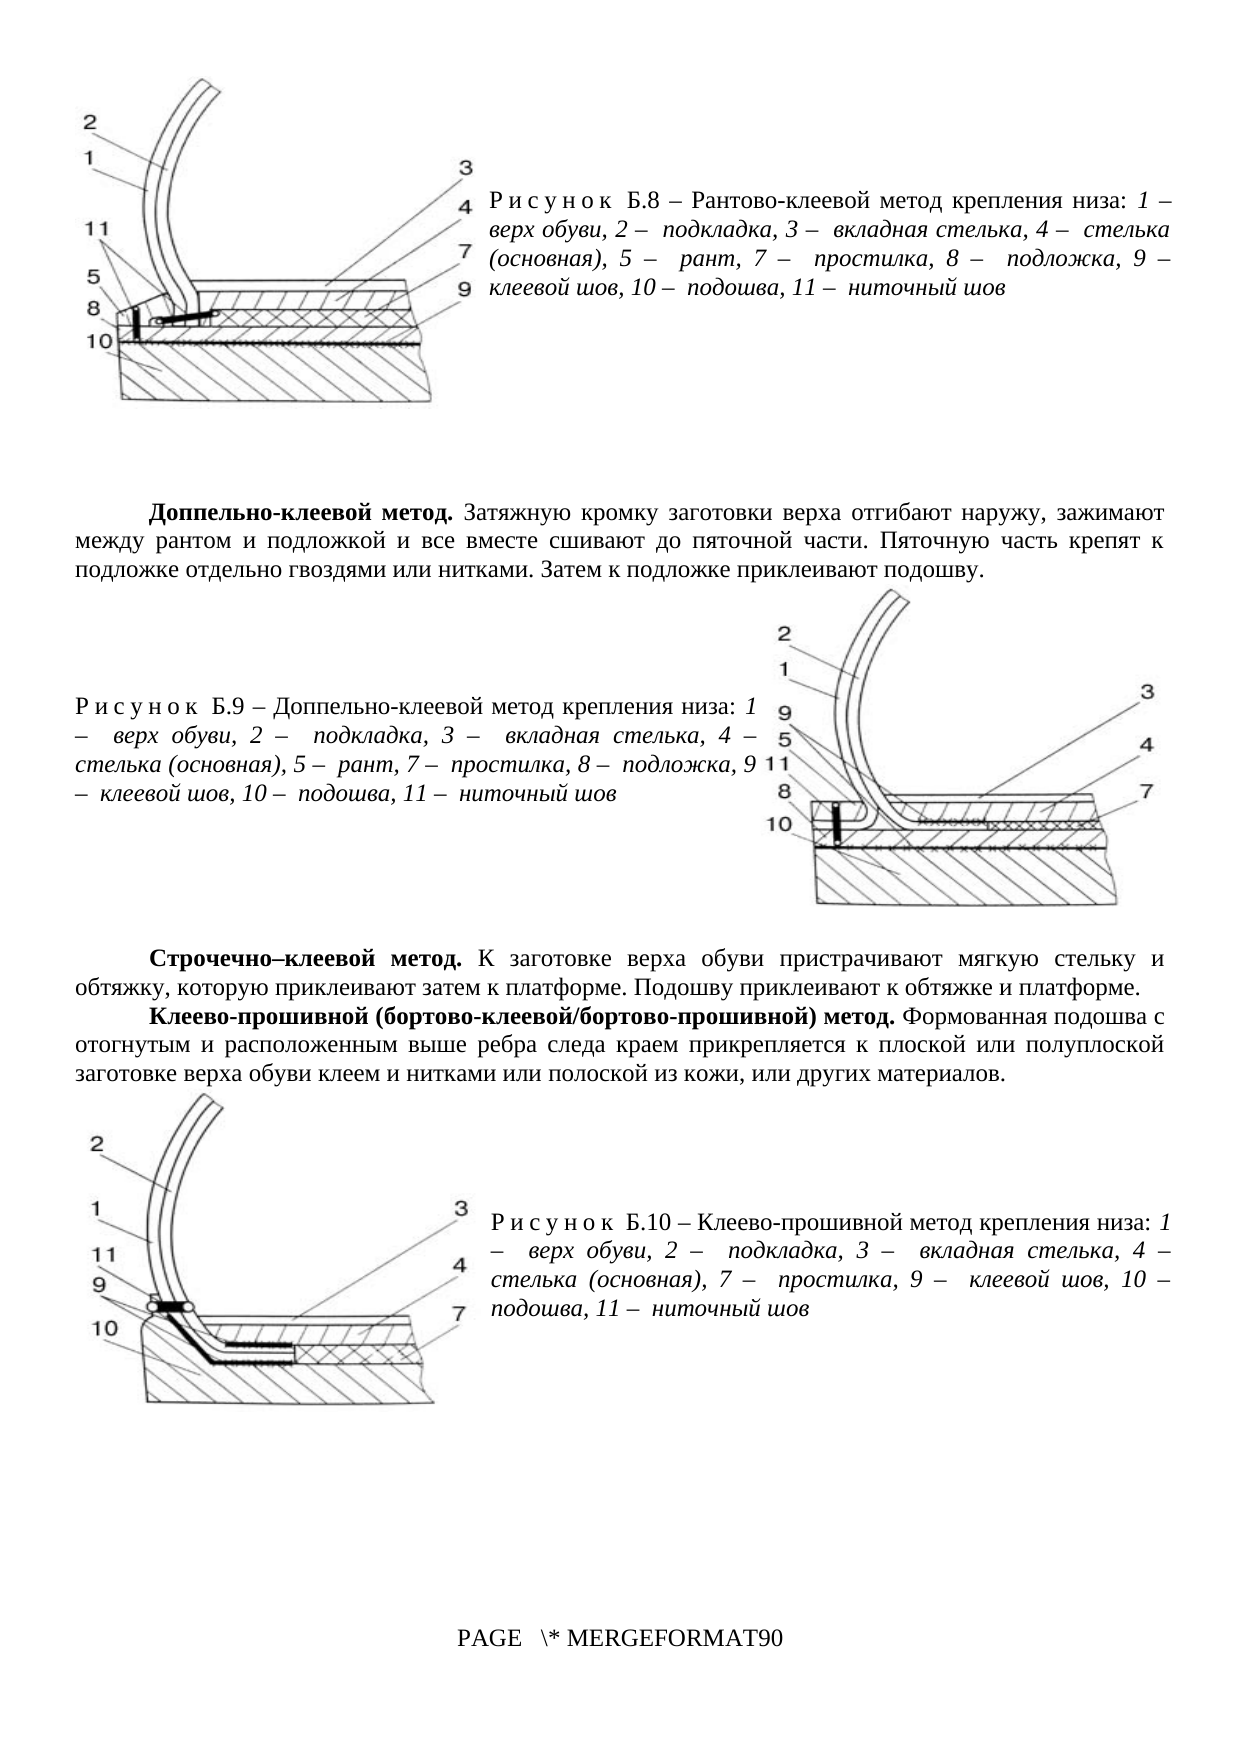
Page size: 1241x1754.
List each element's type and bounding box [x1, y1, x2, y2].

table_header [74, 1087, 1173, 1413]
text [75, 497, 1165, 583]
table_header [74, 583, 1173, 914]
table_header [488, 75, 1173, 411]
picture [75, 76, 482, 409]
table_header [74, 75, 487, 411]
picture [760, 584, 1167, 913]
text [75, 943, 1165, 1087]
picture [75, 1088, 482, 1412]
